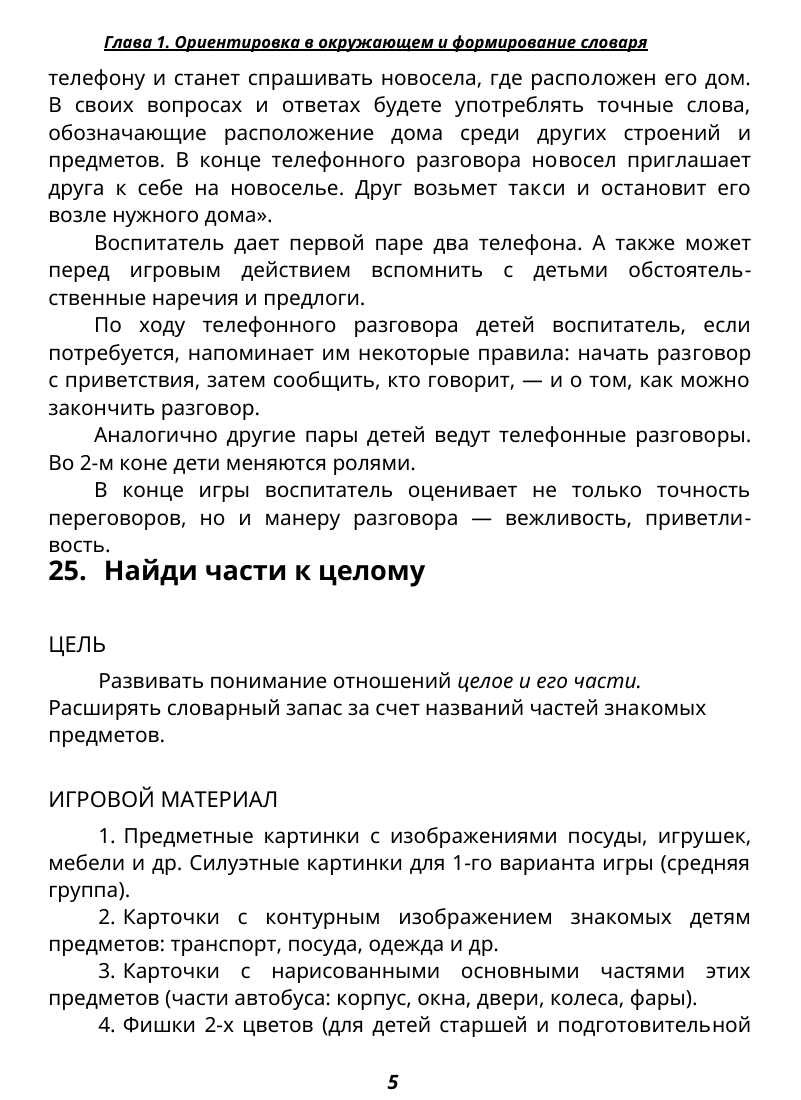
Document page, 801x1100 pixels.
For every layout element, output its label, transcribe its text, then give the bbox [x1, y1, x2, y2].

list Карточки с контурным изображением знакомых детям предметов: транспорт, посуда, одежда и др. [48, 903, 751, 957]
text ИГРОВОЙ МАТЕРИАЛ [48, 789, 751, 811]
text По ходу телефонного разговора детей воспитатель, если потребуется, напоминает им некоторые правила: начать разговор с приветствия, затем сообщить, кто говорит, — и о том, как можно закончить разговор. [48, 311, 751, 421]
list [48, 1011, 751, 1038]
list Предметные картинки с изображениями посуды, игрушек, мебели и др. Силуэтные картинки для 1-го варианта игры (средняя группа). [48, 822, 751, 903]
text Воспитатель дает первой паре два телефона. А также может перед игровым действием вспомнить с детьми обстоятельственные наречия и предлоги. [48, 228, 751, 311]
list Найди части к целому [48, 558, 751, 586]
text В конце игры воспитатель оценивает не только точность переговоров, но и манеру разговора — вежливость, приветливость. [48, 476, 751, 558]
text Аналогично другие пары детей ведут телефонные разговоры. Во 2-м коне дети меняются ролями. [48, 421, 751, 476]
text ЦЕЛЬ [48, 635, 751, 657]
text Развивать понимание отношений целое и его части. Расширять словарный запас за счет названий частей знакомых предметов. [48, 667, 751, 748]
list Карточки с нарисованными основными частями этих предметов (части автобуса: корпус, окна, двери, колеса, фары). [48, 957, 751, 1011]
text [48, 63, 751, 228]
